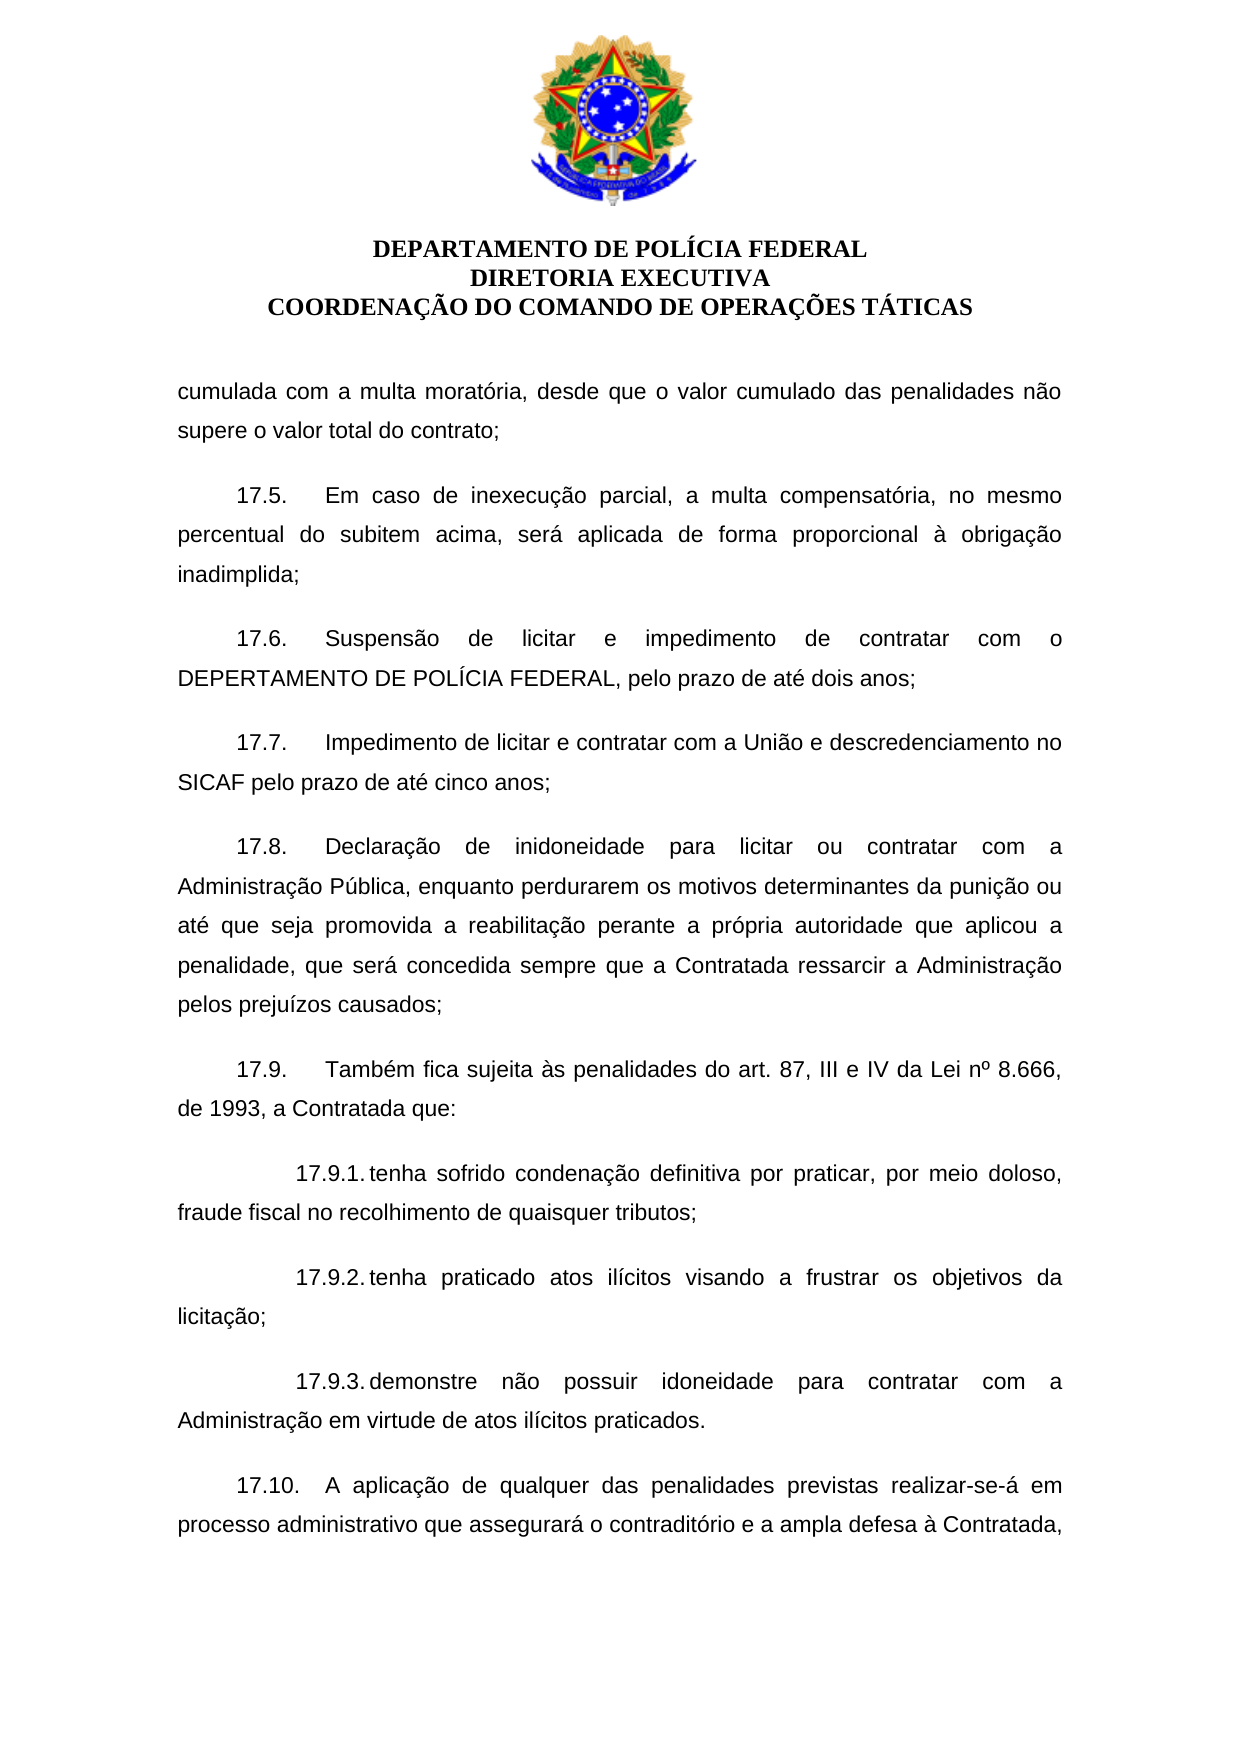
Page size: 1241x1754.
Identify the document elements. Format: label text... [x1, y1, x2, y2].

list Declaração de inidoneidade para licitar ou contratar com a Administração Pública, enquanto perdurarem os motivos determinantes da punição ou até que seja promovida a reabilitação perante a própria autoridade que aplicou a penalidade, que será concedida sempre que a Contratada ressarcir a Administração pelos prejuízos causados; [177, 833, 1063, 1018]
list Em caso de inexecução parcial, a multa compensatória, no mesmo percentual do subitem acima, será aplicada de forma proporcional à obrigação inadimplida; [177, 482, 1063, 587]
list demonstre não possuir idoneidade para contratar com a Administração em virtude de atos ilícitos praticados. [177, 1368, 1063, 1433]
list tenha praticado atos ilícitos visando a frustrar os objetivos da licitação; [177, 1264, 1063, 1329]
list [177, 1472, 1063, 1537]
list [177, 378, 1063, 444]
list Impedimento de licitar e contratar com a União e descredenciamento no SICAF pelo prazo de até cinco anos; [177, 729, 1063, 795]
list Suspensão de licitar e impedimento de contratar com o DEPERTAMENTO DE POLÍCIA FEDERAL, pelo prazo de até dois anos; [177, 625, 1063, 691]
list tenha sofrido condenação definitiva por praticar, por meio doloso, fraude fiscal no recolhimento de quaisquer tributos; [177, 1160, 1063, 1226]
list Também fica sujeita às penalidades do art. 87, III e IV da Lei nº 8.666, de 1993, a Contratada que: [177, 1056, 1063, 1122]
